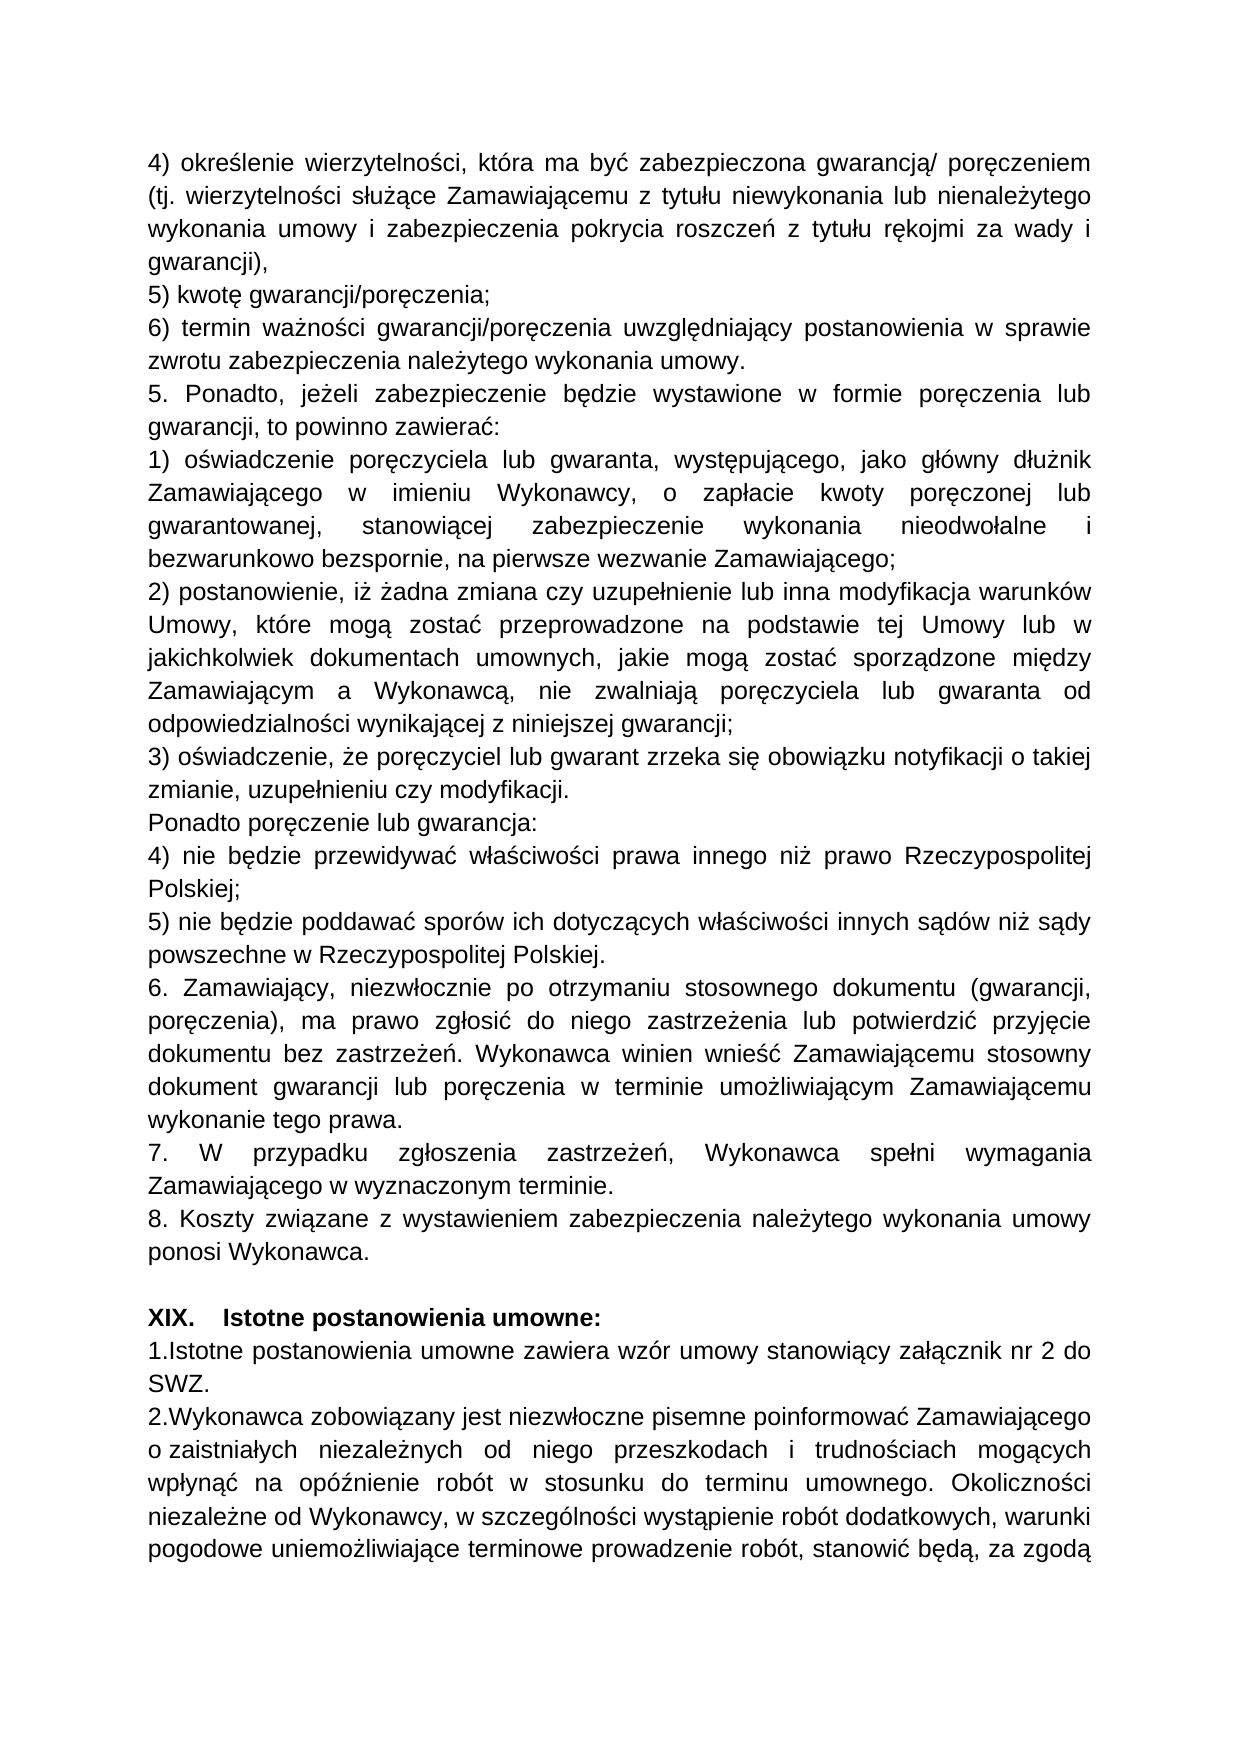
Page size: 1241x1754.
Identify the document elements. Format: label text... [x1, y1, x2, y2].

subtitle 1.Istotne postanowienia umowne zawiera wzór umowy stanowiący załącznik nr 2 do SWZ. [148, 1336, 1093, 1398]
text 5) kwotę gwarancji/poręczenia; [148, 280, 1093, 308]
text 7. W przypadku zgłoszenia zastrzeżeń, Wykonawca spełni wymagania Zamawiającego w wyznaczonym terminie. [148, 1138, 1093, 1200]
text Ponadto poręczenie lub gwarancja: [148, 808, 1093, 837]
text 1) oświadczenie poręczyciela lub gwaranta, występującego, jako główny dłużnik Zamawiającego w imieniu Wykonawcy, o zapłacie kwoty poręczonej lub gwarantowanej, stanowiącej zabezpieczenie wykonania nieodwołalne i bezwarunkowo bezspornie, na pierwsze wezwanie Zamawiającego; [148, 445, 1093, 573]
text 6) termin ważności gwarancji/poręczenia uwzględniający postanowienia w sprawie zwrotu zabezpieczenia należytego wykonania umowy. [148, 313, 1093, 374]
text 4) określenie wierzytelności, która ma być zabezpieczona gwarancją/ poręczeniem (tj. wierzytelności służące Zamawiającemu z tytułu niewykonania lub nienależytego wykonania umowy i zabezpieczenia pokrycia roszczeń z tytułu rękojmi za wady i gwarancji), [148, 148, 1093, 275]
text 2) postanowienie, iż żadna zmiana czy uzupełnienie lub inna modyfikacja warunków Umowy, które mogą zostać przeprowadzone na podstawie tej Umowy lub w jakichkolwiek dokumentach umownych, jakie mogą zostać sporządzone między Zamawiającym a Wykonawcą, nie zwalniają poręczyciela lub gwaranta od odpowiedzialności wynikającej z niniejszej gwarancji; [148, 577, 1093, 738]
text 4) nie będzie przewidywać właściwości prawa innego niż prawo Rzeczypospolitej Polskiej; [148, 841, 1093, 903]
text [148, 1402, 1093, 1563]
text 6. Zamawiający, niezwłocznie po otrzymaniu stosownego dokumentu (gwarancji, poręczenia), ma prawo zgłosić do niego zastrzeżenia lub potwierdzić przyjęcie dokumentu bez zastrzeżeń. Wykonawca winien wnieść Zamawiającemu stosowny dokument gwarancji lub poręczenia w terminie umożliwiającym Zamawiającemu wykonanie tego prawa. [148, 973, 1093, 1134]
text 3) oświadczenie, że poręczyciel lub gwarant zrzeka się obowiązku notyfikacji o takiej zmianie, uzupełnieniu czy modyfikacji. [148, 742, 1093, 804]
text 5. Ponadto, jeżeli zabezpieczenie będzie wystawione w formie poręczenia lub gwarancji, to powinno zawierać: [148, 379, 1093, 441]
text 8. Koszty związane z wystawieniem zabezpieczenia należytego wykonania umowy ponosi Wykonawca. [148, 1204, 1093, 1266]
text 5) nie będzie poddawać sporów ich dotyczących właściwości innych sądów niż sądy powszechne w Rzeczypospolitej Polskiej. [148, 907, 1093, 969]
subtitle Istotne postanowienia umowne: [148, 1303, 1093, 1332]
